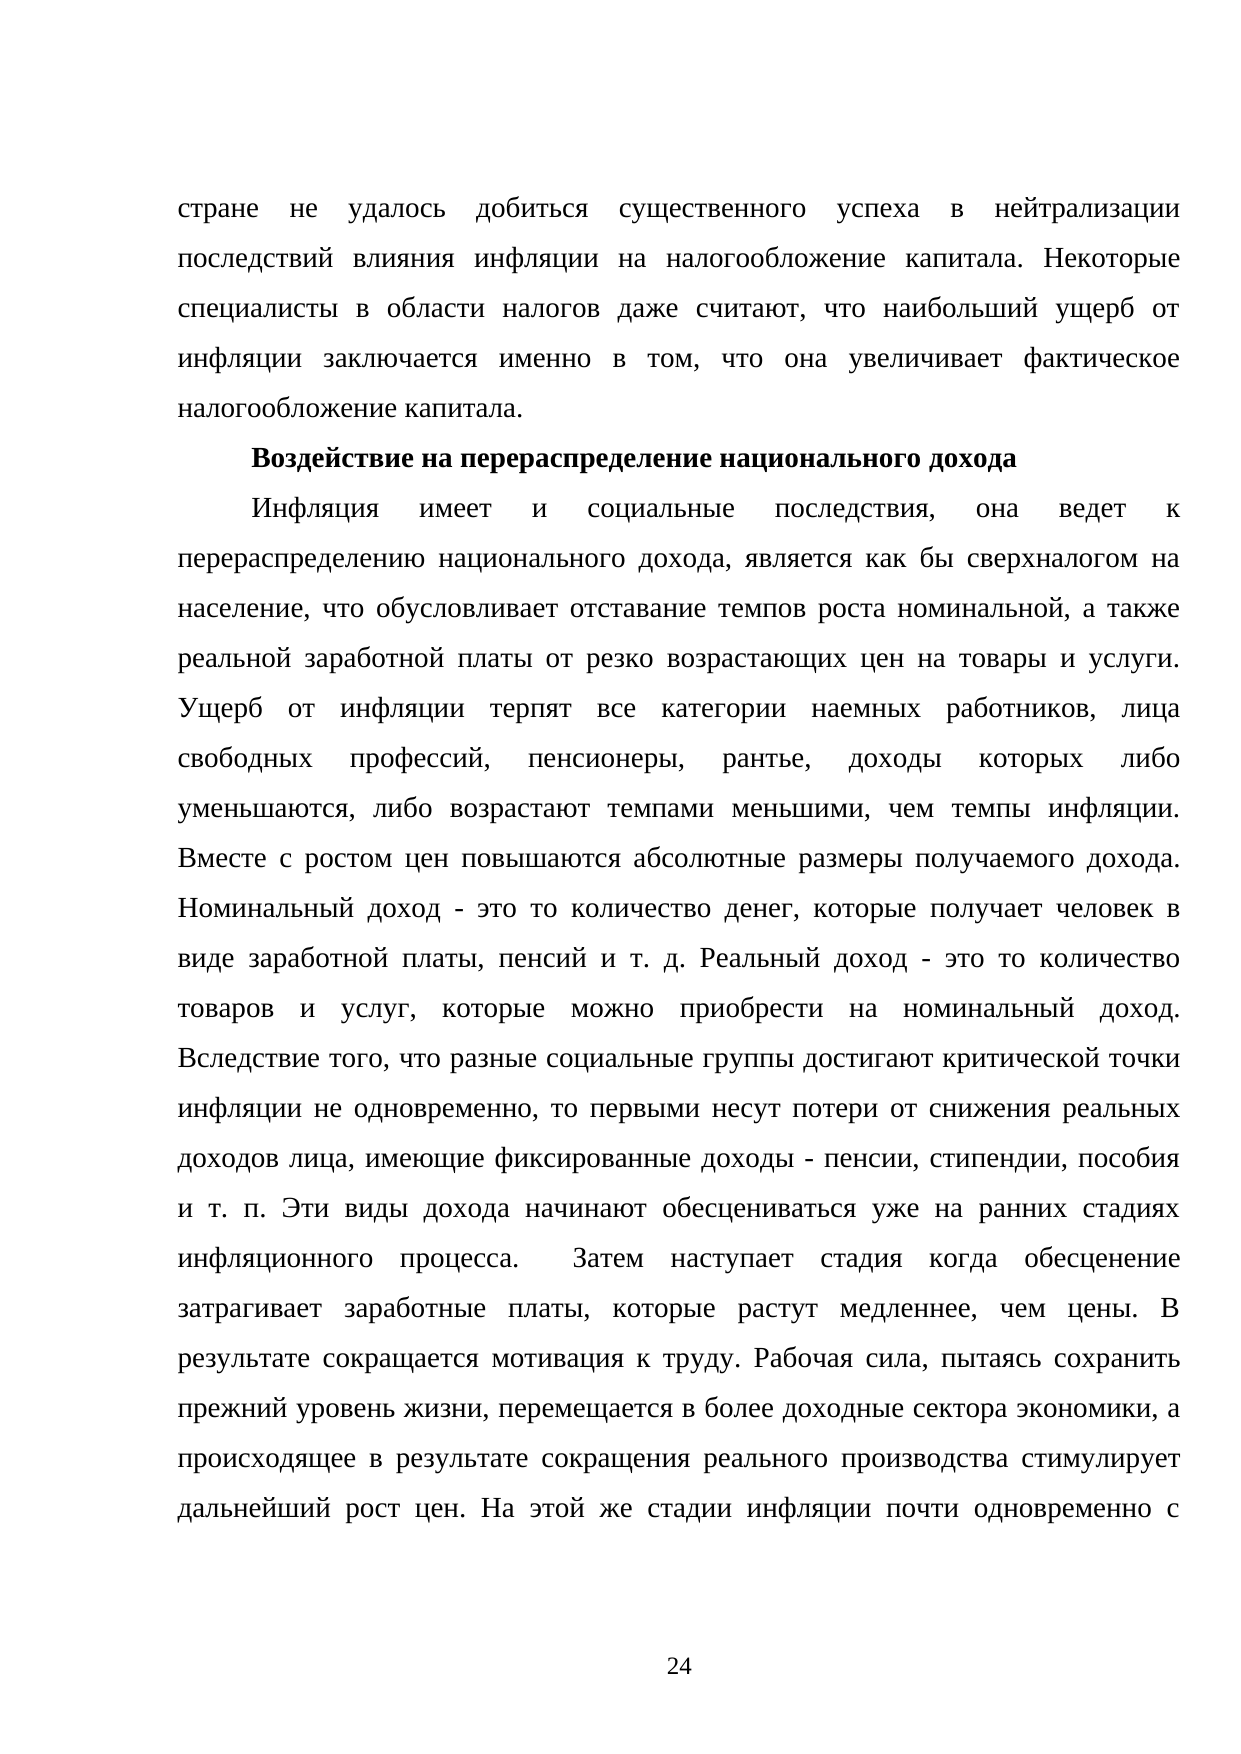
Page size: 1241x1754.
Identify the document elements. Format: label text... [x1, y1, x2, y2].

text Воздействие на перераспределение национального дохода [177, 427, 1181, 477]
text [177, 177, 1181, 427]
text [177, 477, 1181, 1527]
